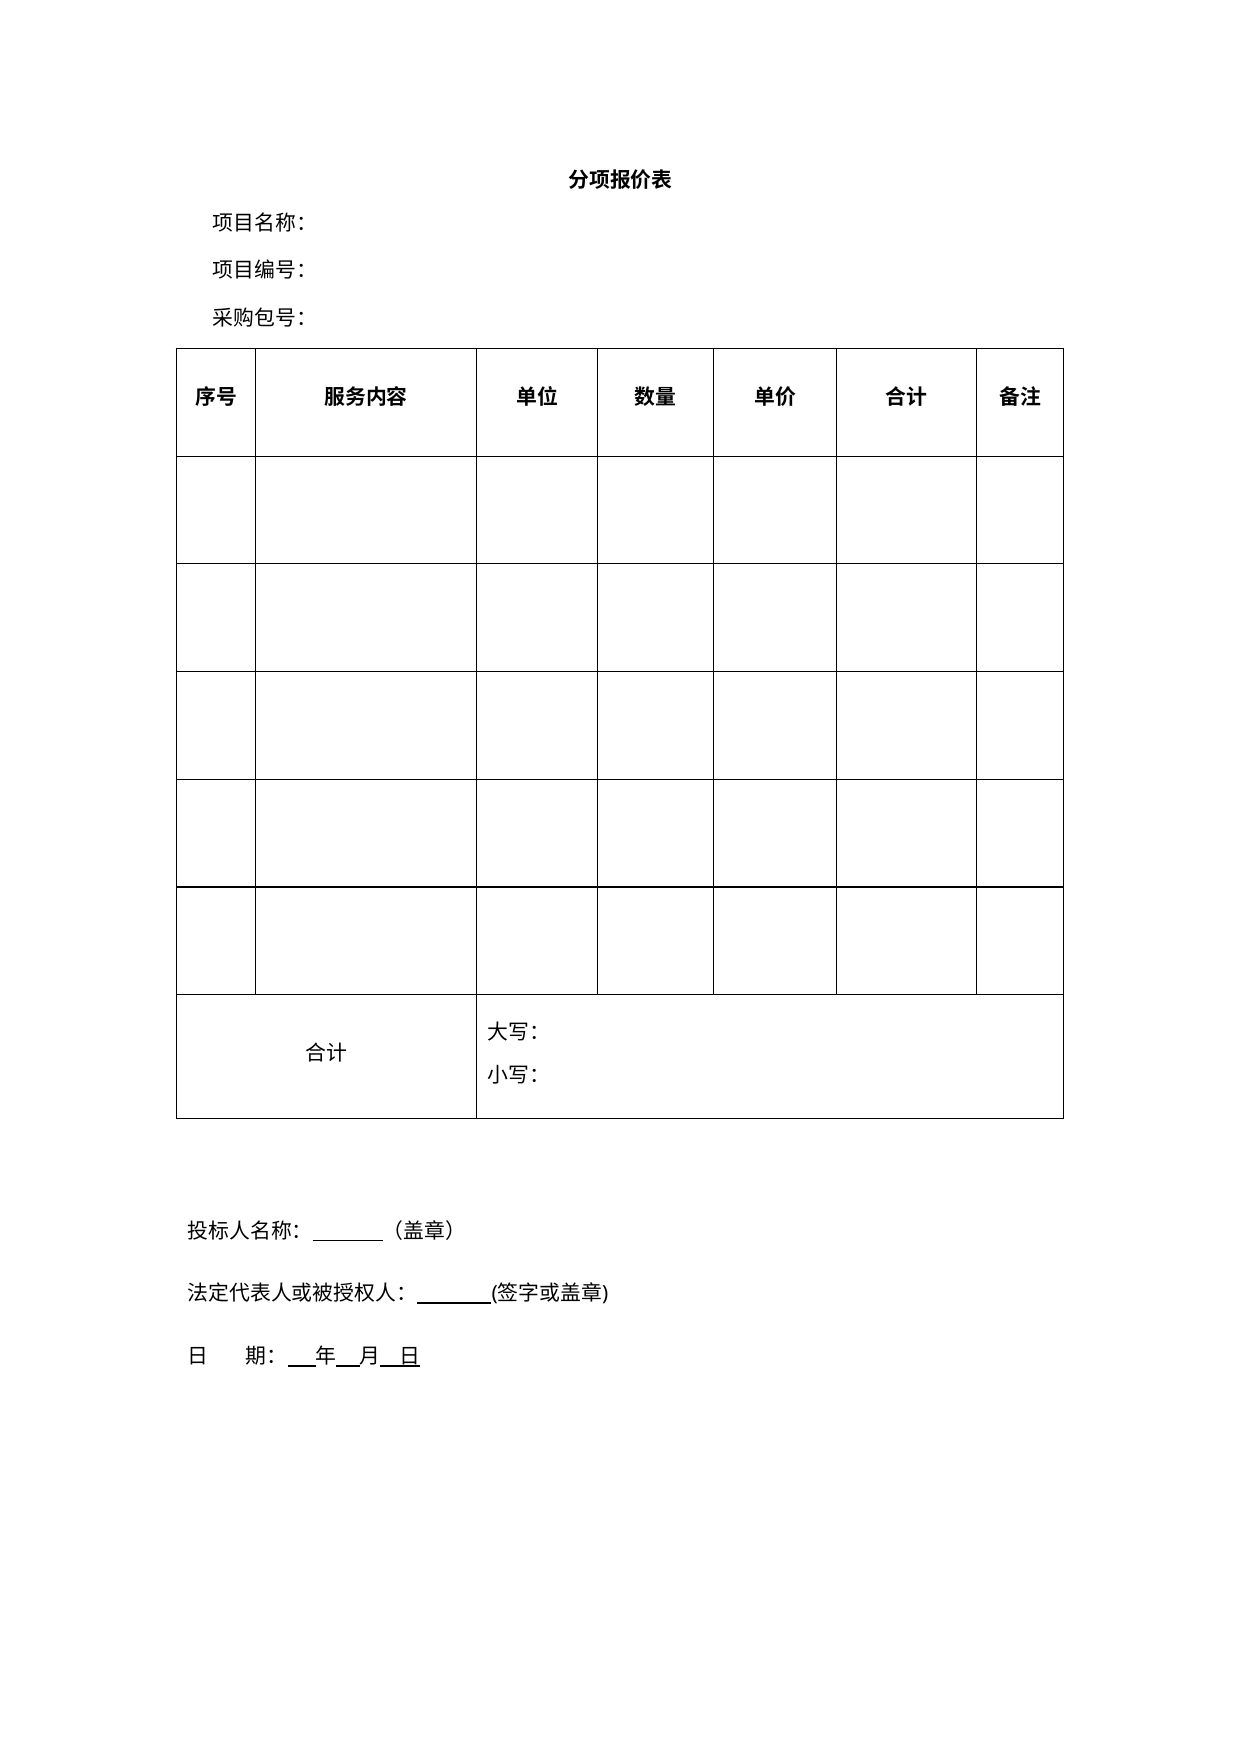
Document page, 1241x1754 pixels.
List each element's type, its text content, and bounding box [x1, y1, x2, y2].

table_cell [256, 564, 476, 671]
table_cell [477, 780, 597, 886]
table_cell [837, 564, 976, 671]
table_cell [714, 564, 836, 671]
table_cell [714, 672, 836, 779]
text 分项报价表 [187, 162, 1053, 194]
table_cell [837, 888, 976, 994]
text 项目编号： [187, 253, 1053, 285]
table_cell [177, 564, 255, 671]
text 法定代表人或被授权人： (签字或盖章) [187, 1275, 1053, 1308]
table_header 单位 [477, 349, 597, 456]
text 日 期： 年 月 日 [187, 1338, 1053, 1371]
table_cell [177, 672, 255, 779]
table_cell [977, 780, 1063, 886]
text 采购包号： [187, 300, 1053, 333]
table_header 合计 [837, 349, 976, 456]
table_cell [977, 888, 1063, 994]
table_header 数量 [598, 349, 713, 456]
table_header 单价 [714, 349, 836, 456]
table_cell [177, 457, 255, 563]
table_cell [977, 672, 1063, 779]
table_cell 合计 [177, 995, 476, 1118]
table_cell [256, 780, 476, 886]
table_cell [714, 457, 836, 563]
table_cell [598, 457, 713, 563]
table_cell [477, 564, 597, 671]
table_cell [977, 564, 1063, 671]
table_cell [598, 672, 713, 779]
table_cell [477, 672, 597, 779]
table_header 序号 [177, 349, 255, 456]
table_cell [177, 780, 255, 886]
table_cell [837, 780, 976, 886]
table_cell [256, 672, 476, 779]
table_cell [977, 457, 1063, 563]
table_cell [598, 780, 713, 886]
table_cell [837, 457, 976, 563]
table_cell [714, 780, 836, 886]
table_cell 大写： 小写： [477, 995, 1063, 1118]
text 项目名称： [187, 205, 1053, 237]
table_cell [256, 457, 476, 563]
table_header 服务内容 [256, 349, 476, 456]
text 投标人名称： （盖章） [187, 1213, 1053, 1245]
table_cell [256, 888, 476, 994]
table_cell [477, 888, 597, 994]
table_cell [177, 888, 255, 994]
table_cell [837, 672, 976, 779]
table_cell [714, 888, 836, 994]
table_cell [598, 564, 713, 671]
table_cell [477, 457, 597, 563]
table_header 备注 [977, 349, 1063, 456]
table_cell [598, 888, 713, 994]
